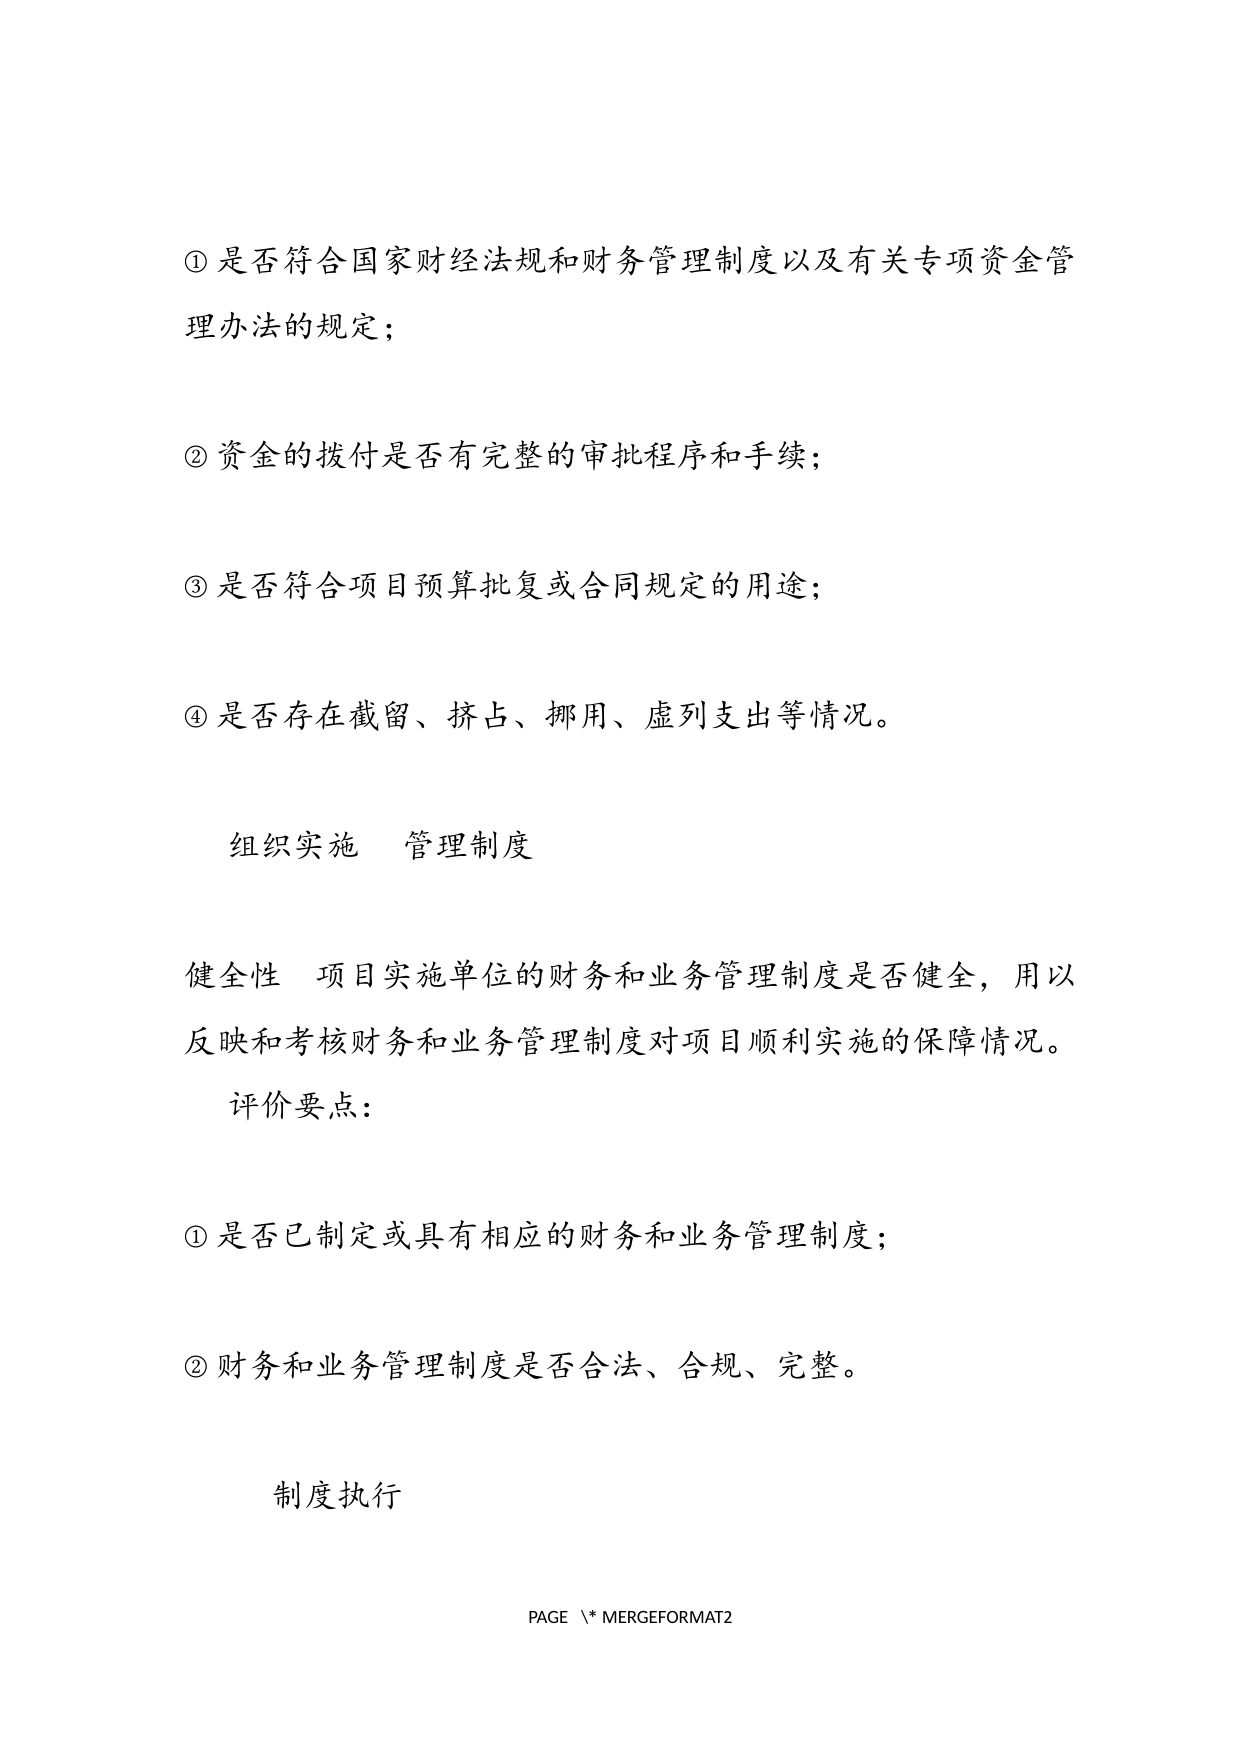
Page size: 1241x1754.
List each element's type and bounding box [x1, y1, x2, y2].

text [183, 162, 1078, 1527]
